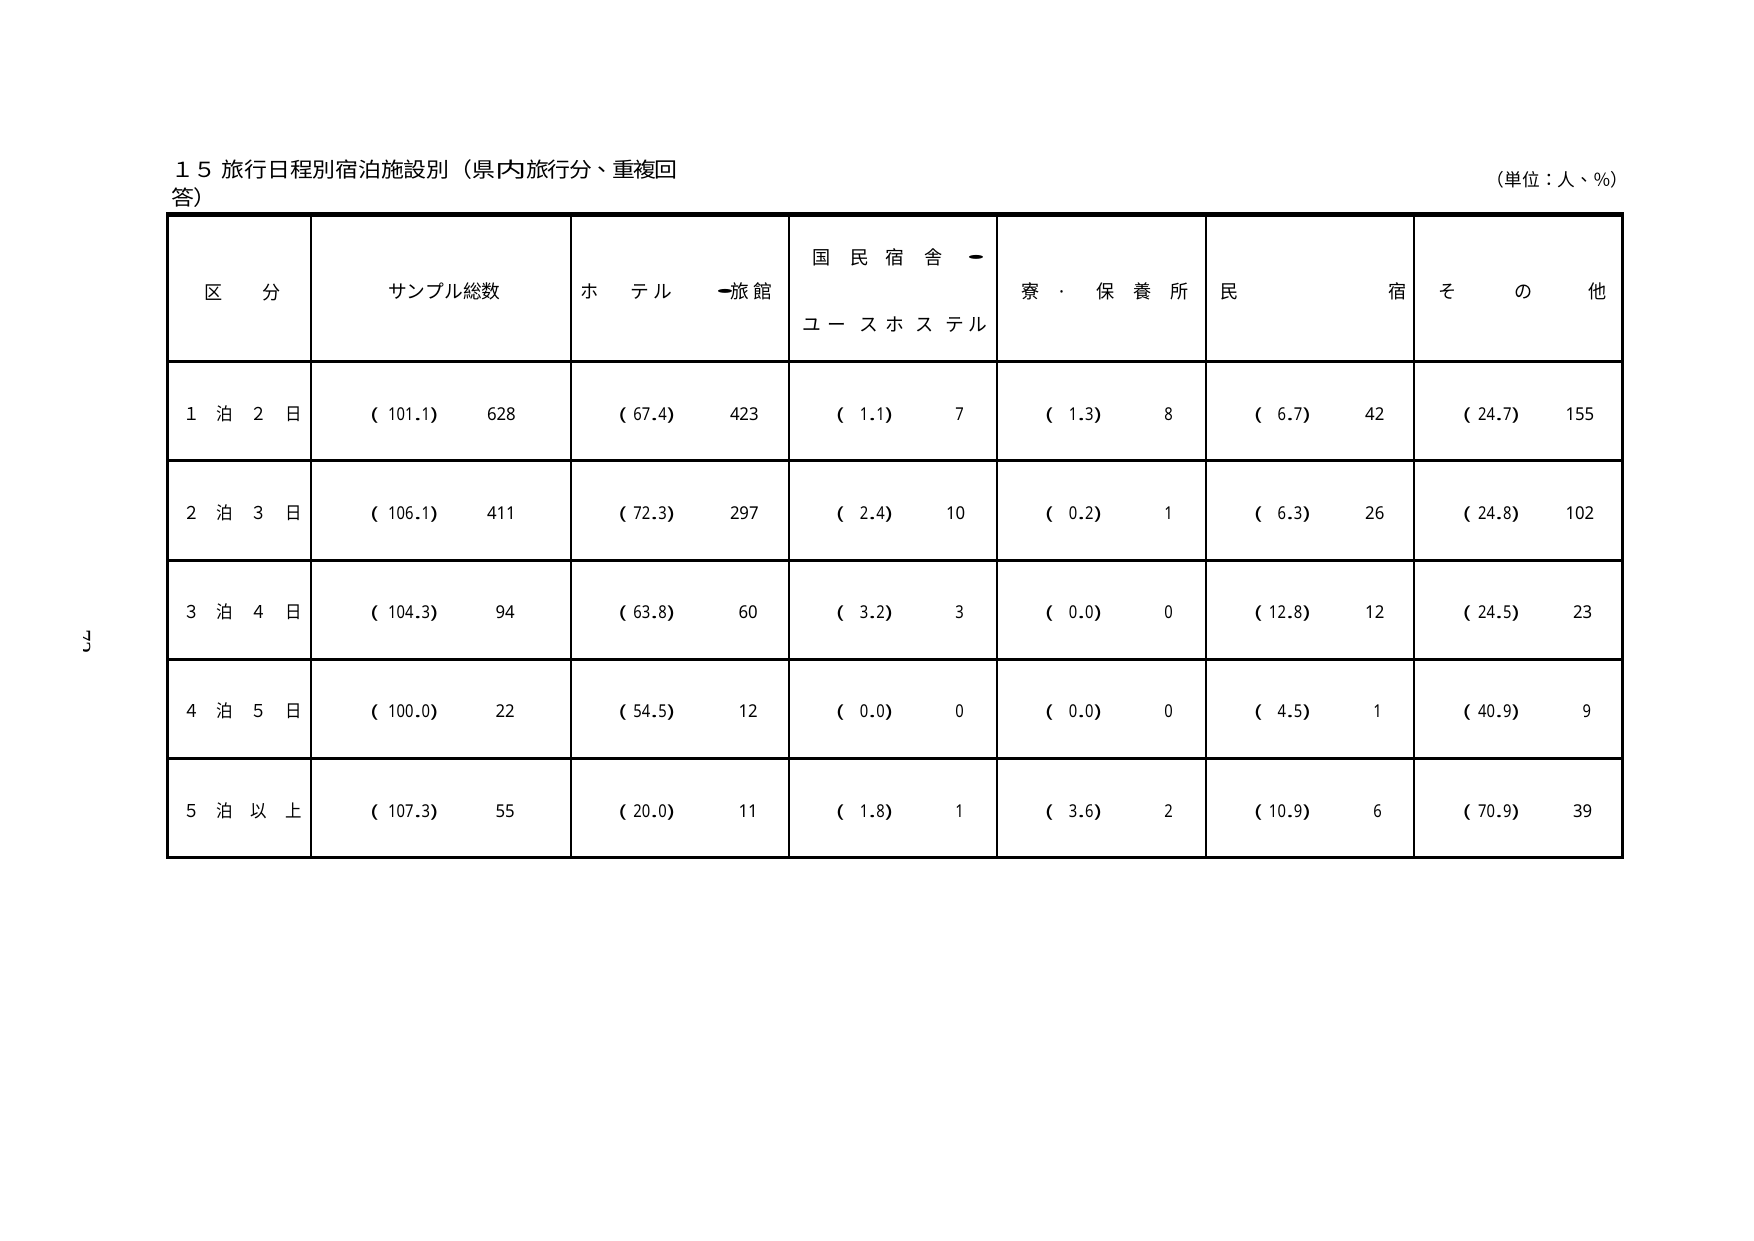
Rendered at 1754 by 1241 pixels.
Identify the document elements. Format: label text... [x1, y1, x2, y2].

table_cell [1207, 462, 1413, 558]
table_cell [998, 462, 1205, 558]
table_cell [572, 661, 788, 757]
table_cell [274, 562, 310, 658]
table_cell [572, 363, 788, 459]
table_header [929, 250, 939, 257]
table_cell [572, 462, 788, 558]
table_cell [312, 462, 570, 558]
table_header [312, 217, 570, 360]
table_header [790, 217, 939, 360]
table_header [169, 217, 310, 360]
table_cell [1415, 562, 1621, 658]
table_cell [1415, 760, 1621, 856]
text （単位：人、％） [1487, 167, 1675, 191]
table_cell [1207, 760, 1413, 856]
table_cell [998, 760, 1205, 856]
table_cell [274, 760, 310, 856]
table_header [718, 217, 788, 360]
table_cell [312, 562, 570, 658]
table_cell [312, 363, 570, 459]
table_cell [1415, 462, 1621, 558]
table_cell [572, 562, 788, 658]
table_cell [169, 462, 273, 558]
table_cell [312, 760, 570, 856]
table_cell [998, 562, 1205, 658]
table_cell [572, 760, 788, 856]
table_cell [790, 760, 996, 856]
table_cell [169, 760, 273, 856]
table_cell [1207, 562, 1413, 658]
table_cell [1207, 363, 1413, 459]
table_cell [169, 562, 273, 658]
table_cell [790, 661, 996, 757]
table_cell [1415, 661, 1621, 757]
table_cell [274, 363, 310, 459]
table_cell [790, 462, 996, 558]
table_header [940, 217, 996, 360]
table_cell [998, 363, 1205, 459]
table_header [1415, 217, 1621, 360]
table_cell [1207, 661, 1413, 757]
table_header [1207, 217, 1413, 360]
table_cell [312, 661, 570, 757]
text １５ 旅行日程別宿泊施設別（県内旅行分、重複回答） [171, 155, 684, 212]
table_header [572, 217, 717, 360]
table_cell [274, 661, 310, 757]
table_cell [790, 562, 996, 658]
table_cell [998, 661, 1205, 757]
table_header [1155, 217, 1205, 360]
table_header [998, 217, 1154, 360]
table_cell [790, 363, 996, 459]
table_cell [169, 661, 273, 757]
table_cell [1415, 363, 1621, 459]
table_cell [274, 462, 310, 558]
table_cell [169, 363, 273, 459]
